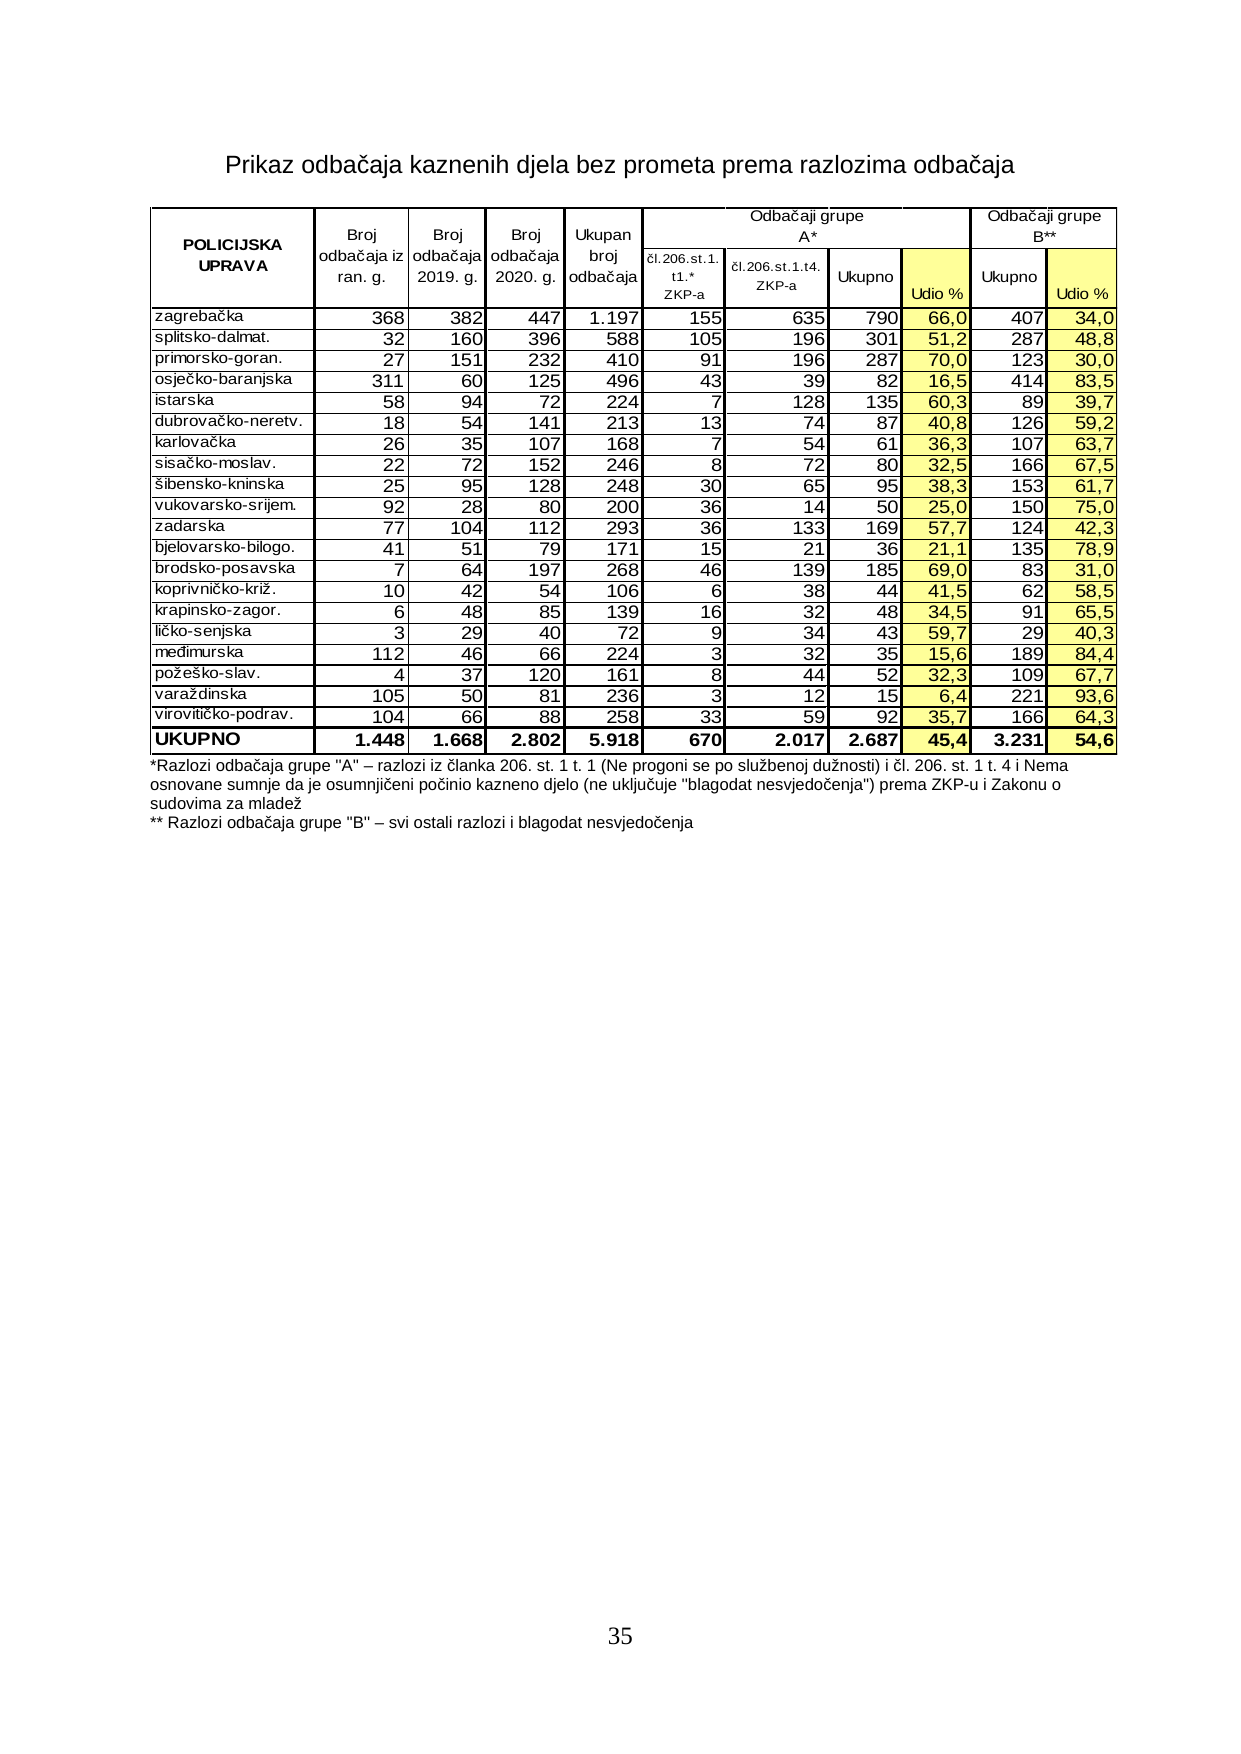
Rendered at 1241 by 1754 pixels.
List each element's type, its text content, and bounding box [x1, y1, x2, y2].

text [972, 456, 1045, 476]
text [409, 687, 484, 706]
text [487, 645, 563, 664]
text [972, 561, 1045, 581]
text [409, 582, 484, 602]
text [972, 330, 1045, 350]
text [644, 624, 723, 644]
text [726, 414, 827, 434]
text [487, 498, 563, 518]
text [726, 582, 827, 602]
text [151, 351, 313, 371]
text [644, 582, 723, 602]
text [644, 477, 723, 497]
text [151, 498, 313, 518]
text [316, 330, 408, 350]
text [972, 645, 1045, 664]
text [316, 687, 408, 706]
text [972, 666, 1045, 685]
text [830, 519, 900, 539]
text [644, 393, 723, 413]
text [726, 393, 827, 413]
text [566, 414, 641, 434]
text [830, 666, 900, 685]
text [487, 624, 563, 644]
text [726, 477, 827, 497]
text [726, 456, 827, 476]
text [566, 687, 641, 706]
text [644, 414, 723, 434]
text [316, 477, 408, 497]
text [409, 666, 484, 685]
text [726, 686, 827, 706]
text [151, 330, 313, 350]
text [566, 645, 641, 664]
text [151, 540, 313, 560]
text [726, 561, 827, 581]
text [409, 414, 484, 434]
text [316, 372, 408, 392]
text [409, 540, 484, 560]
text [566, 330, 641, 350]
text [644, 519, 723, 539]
text *Razlozi odbačaja grupe ''A'' – razlozi iz članka 206. st. 1 t. 1 (Ne progoni se po službenoj dužnosti) i čl. 206. st. 1 t. 4 i Nema osnovane sumnje da je osumnjičeni počinio kazneno djelo (ne uključuje ''blagodat nesvjedočenja'') prema ZKP-u i Zakonu o sudovima za mladež [150, 198, 1090, 329]
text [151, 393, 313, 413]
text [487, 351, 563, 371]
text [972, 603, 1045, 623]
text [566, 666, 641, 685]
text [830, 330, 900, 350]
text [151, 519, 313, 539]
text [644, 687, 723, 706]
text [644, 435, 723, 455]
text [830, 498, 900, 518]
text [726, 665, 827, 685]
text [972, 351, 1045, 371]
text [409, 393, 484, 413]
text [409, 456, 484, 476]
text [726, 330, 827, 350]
text Prikaz odbačaja kaznenih djela bez prometa prema razlozima odbačaja [150, 150, 1090, 179]
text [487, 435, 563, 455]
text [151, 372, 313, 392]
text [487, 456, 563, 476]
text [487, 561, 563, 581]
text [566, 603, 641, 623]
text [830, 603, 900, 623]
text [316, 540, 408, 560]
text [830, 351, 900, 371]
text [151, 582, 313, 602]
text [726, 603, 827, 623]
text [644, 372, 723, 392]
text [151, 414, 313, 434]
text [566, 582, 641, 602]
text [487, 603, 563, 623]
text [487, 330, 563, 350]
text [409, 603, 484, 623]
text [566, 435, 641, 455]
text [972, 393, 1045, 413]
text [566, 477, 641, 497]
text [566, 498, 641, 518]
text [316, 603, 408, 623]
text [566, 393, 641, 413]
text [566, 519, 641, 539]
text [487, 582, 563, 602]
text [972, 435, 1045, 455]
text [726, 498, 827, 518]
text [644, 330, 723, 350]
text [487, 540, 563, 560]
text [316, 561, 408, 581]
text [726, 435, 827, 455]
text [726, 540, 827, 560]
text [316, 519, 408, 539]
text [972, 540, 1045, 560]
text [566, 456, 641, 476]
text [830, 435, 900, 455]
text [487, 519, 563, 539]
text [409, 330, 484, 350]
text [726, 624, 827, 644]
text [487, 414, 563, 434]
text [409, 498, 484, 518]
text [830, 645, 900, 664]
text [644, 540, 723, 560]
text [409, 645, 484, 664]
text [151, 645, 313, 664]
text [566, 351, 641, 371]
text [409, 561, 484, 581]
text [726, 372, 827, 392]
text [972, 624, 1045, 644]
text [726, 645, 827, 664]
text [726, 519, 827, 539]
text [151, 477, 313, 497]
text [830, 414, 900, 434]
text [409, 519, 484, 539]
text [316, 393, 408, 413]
text ** Razlozi odbačaja grupe ''B'' – svi ostali razlozi i blagodat nesvjedočenja [150, 813, 1090, 832]
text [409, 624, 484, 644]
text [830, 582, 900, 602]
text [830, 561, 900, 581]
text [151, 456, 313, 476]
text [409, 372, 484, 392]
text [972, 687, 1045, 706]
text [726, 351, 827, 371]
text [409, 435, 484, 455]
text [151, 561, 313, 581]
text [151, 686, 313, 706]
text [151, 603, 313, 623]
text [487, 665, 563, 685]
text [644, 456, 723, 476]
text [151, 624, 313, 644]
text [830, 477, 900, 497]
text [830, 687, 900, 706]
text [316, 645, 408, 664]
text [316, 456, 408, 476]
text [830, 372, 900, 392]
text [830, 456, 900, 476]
text *Razlozi odbačaja grupe ''A'' – razlozi iz članka 206. st. 1 t. 1 (Ne progoni se po službenoj dužnosti) i čl. 206. st. 1 t. 4 i Nema osnovane sumnje da je osumnjičeni počinio kazneno djelo (ne uključuje ''blagodat nesvjedočenja'') prema ZKP-u i Zakonu o sudovima za mladež [150, 707, 1090, 813]
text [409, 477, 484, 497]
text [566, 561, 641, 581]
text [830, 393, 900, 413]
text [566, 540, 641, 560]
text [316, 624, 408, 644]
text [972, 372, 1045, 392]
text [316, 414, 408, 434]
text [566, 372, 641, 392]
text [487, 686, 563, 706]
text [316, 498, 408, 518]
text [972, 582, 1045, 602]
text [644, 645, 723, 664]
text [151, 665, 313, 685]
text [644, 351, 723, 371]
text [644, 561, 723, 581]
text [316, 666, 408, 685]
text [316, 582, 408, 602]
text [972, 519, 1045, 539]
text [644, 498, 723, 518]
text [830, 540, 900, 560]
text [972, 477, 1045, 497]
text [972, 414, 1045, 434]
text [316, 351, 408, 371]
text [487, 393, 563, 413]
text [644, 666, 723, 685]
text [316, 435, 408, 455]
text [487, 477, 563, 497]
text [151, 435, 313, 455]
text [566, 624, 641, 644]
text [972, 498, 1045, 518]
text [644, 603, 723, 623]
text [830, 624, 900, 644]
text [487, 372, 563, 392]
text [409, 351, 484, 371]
